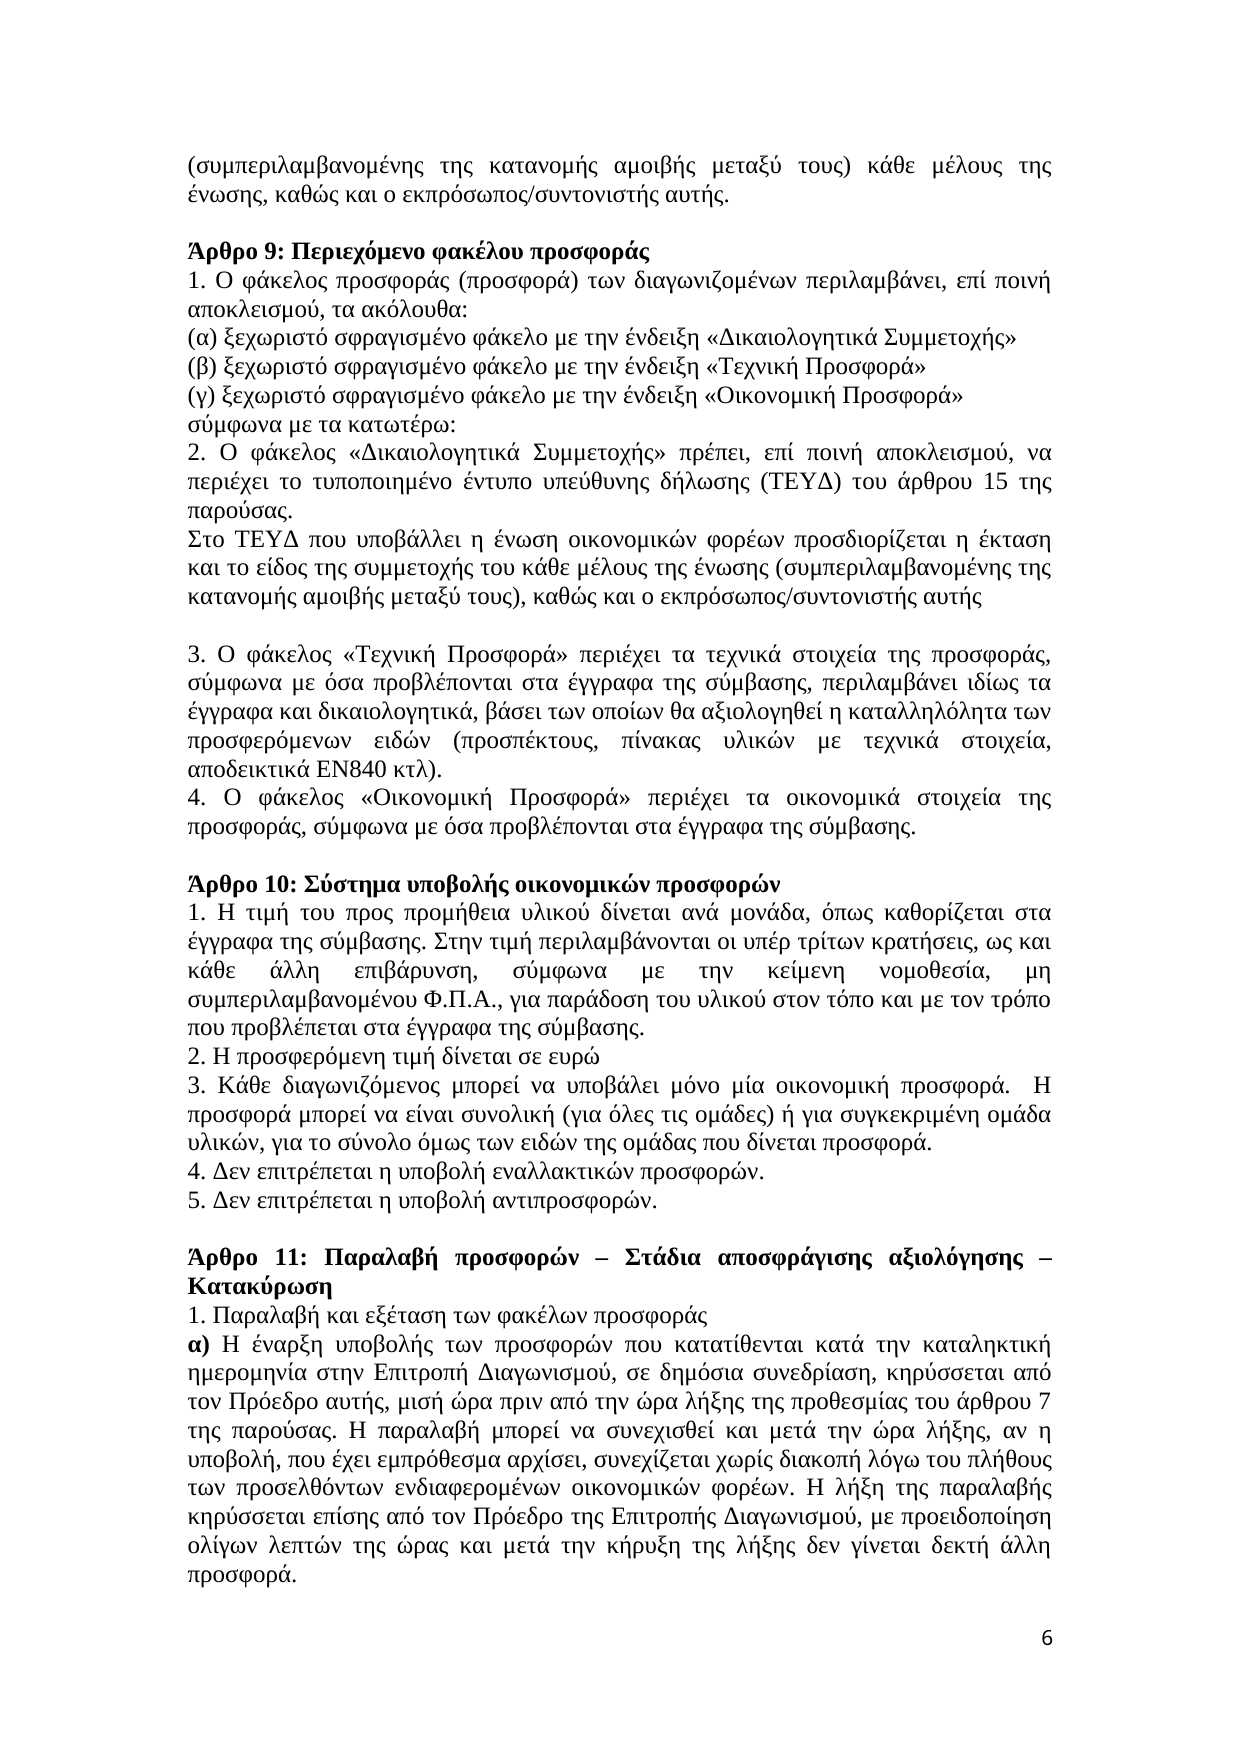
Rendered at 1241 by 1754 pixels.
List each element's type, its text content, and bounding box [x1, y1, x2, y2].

text Άρθρο 10: Σύστημα υποβολής οικονομικών προσφορών [187, 869, 1053, 897]
text α) Η έναρξη υποβολής των προσφορών που κατατίθενται κατά την καταληκτική ημερομηνία στην Επιτροπή Διαγωνισμού, σε δημόσια συνεδρίαση, κηρύσσεται από τον Πρόεδρο αυτής, μισή ώρα πριν από την ώρα λήξης της προθεσμίας του άρθρου 7 της παρούσας. Η παραλαβή μπορεί να συνεχισθεί και μετά την ώρα λήξης, αν η υποβολή, που έχει εμπρόθεσμα αρχίσει, συνεχίζεται χωρίς διακοπή λόγω του πλήθους των προσελθόντων ενδιαφερομένων οικονομικών φορέων. Η λήξη της παραλαβής κηρύσσεται επίσης από τον Πρόεδρο της Επιτροπής Διαγωνισμού, με προειδοποίηση ολίγων λεπτών της ώρας και μετά την κήρυξη της λήξης δεν γίνεται δεκτή άλλη προσφορά. [187, 1329, 1053, 1587]
text 3. Κάθε διαγωνιζόμενος μπορεί να υποβάλει μόνο μία οικονομική προσφορά. Η προσφορά μπορεί να είναι συνολική (για όλες τις ομάδες) ή για συγκεκριμένη ομάδα υλικών, για το σύνολο όμως των ειδών της ομάδας που δίνεται προσφορά. [187, 1070, 1053, 1156]
text Άρθρο 9: Περιεχόμενο φακέλου προσφοράς [187, 236, 1053, 265]
text 2. Ο φάκελος «Δικαιολογητικά Συμμετοχής» πρέπει, επί ποινή αποκλεισμού, να περιέχει το τυποποιημένο έντυπο υπεύθυνης δήλωσης (ΤΕΥΔ) του άρθρου 15 της παρούσας. [187, 437, 1053, 524]
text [187, 150, 1053, 207]
text 1. Η τιμή του προς προμήθεια υλικού δίνεται ανά μονάδα, όπως καθορίζεται στα έγγραφα της σύμβασης. Στην τιμή περιλαμβάνονται οι υπέρ τρίτων κρατήσεις, ως και κάθε άλλη επιβάρυνση, σύμφωνα με την κείμενη νομοθεσία, μη συμπεριλαμβανομένου Φ.Π.Α., για παράδοση του υλικού στον τόπο και με τον τρόπο που προβλέπεται στα έγγραφα της σύμβασης. [187, 897, 1053, 1041]
text 1. Ο φάκελος προσφοράς (προσφορά) των διαγωνιζομένων περιλαμβάνει, επί ποινή αποκλεισμού, τα ακόλουθα: [187, 265, 1053, 322]
text 2. Η προσφερόμενη τιμή δίνεται σε ευρώ [187, 1041, 1053, 1070]
text σύμφωνα με τα κατωτέρω: [187, 409, 1053, 437]
text Άρθρο 11: Παραλαβή προσφορών – Στάδια αποσφράγισης αξιολόγησης – Κατακύρωση [187, 1242, 1053, 1300]
text (β) ξεχωριστό σφραγισμένο φάκελο με την ένδειξη «Τεχνική Προσφορά» [187, 351, 1053, 380]
text Στο ΤΕΥΔ που υποβάλλει η ένωση οικονομικών φορέων προσδιορίζεται η έκταση και το είδος της συμμετοχής του κάθε μέλους της ένωσης (συμπεριλαμβανομένης της κατανομής αμοιβής μεταξύ τους), καθώς και ο εκπρόσωπος/συντονιστής αυτής [187, 524, 1053, 610]
text (α) ξεχωριστό σφραγισμένο φάκελο με την ένδειξη «Δικαιολογητικά Συμμετοχής» [187, 322, 1053, 351]
text 3. Ο φάκελος «Τεχνική Προσφορά» περιέχει τα τεχνικά στοιχεία της προσφοράς, σύμφωνα με όσα προβλέπονται στα έγγραφα της σύμβασης, περιλαμβάνει ιδίως τα έγγραφα και δικαιολογητικά, βάσει των οποίων θα αξιολογηθεί η καταλληλόλητα των προσφερόμενων ειδών (προσπέκτους, πίνακας υλικών με τεχνικά στοιχεία, αποδεικτικά ΕΝ840 κτλ). [187, 639, 1053, 782]
text 4. Δεν επιτρέπεται η υποβολή εναλλακτικών προσφορών. [187, 1156, 1053, 1185]
text (γ) ξεχωριστό σφραγισμένο φάκελο με την ένδειξη «Οικονομική Προσφορά» [187, 380, 1053, 409]
text 4. Ο φάκελος «Οικονομική Προσφορά» περιέχει τα οικονομικά στοιχεία της προσφοράς, σύμφωνα με όσα προβλέπονται στα έγγραφα της σύμβασης. [187, 782, 1053, 840]
text 1. Παραλαβή και εξέταση των φακέλων προσφοράς [187, 1300, 1053, 1329]
text 5. Δεν επιτρέπεται η υποβολή αντιπροσφορών. [187, 1185, 1053, 1214]
